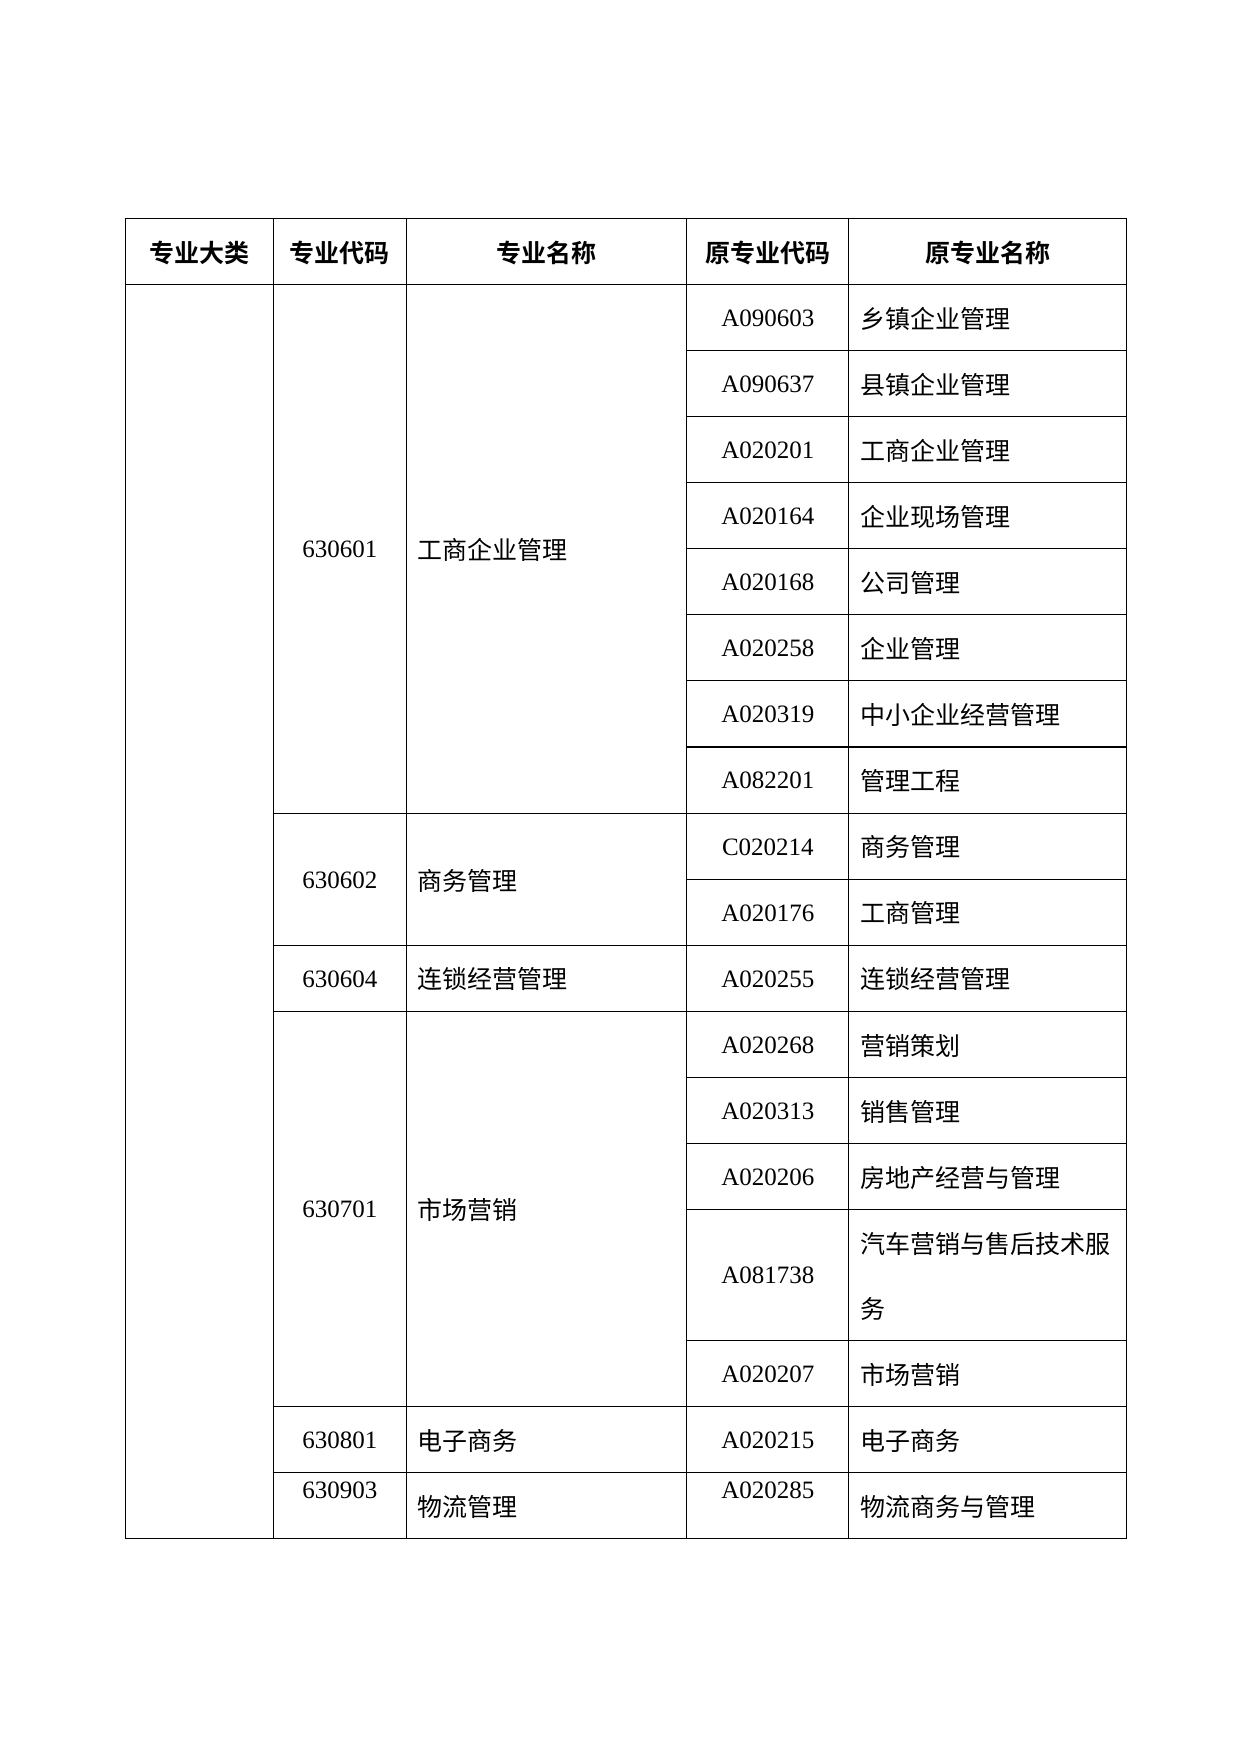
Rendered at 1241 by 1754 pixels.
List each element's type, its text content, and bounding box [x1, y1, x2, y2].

table_cell A020285 [687, 1473, 848, 1538]
table_cell 工商管理 [849, 880, 1126, 944]
table_cell 市场营销 [849, 1341, 1126, 1406]
table_cell 工商企业管理 [849, 417, 1126, 482]
table_cell 630903 [274, 1473, 406, 1538]
table_cell 市场营销 [407, 1012, 686, 1406]
table_header 专业代码 [274, 219, 406, 284]
table_cell 630602 [274, 814, 406, 944]
table_cell A020168 [687, 549, 848, 614]
table_cell 销售管理 [849, 1078, 1126, 1143]
table_header 原专业名称 [849, 219, 1126, 284]
table_cell 乡镇企业管理 [849, 285, 1126, 350]
table_cell 管理工程 [849, 748, 1126, 812]
table_cell 企业管理 [849, 615, 1126, 680]
table_cell A020215 [687, 1407, 848, 1472]
table_cell A020255 [687, 946, 848, 1011]
table_cell A020206 [687, 1144, 848, 1209]
table_cell 连锁经营管理 [849, 946, 1126, 1011]
table_cell 中小企业经营管理 [849, 681, 1126, 746]
table_cell A020268 [687, 1012, 848, 1077]
table_cell 商务管理 [407, 814, 686, 944]
table_cell 县镇企业管理 [849, 351, 1126, 416]
table_cell 630604 [274, 946, 406, 1011]
table_cell A020319 [687, 681, 848, 746]
table_cell 商务管理 [849, 814, 1126, 878]
table_cell A020313 [687, 1078, 848, 1143]
table_cell A020164 [687, 483, 848, 548]
table_cell 物流管理 [407, 1473, 686, 1538]
table_cell A020201 [687, 417, 848, 482]
table_cell A020258 [687, 615, 848, 680]
table_cell 电子商务 [849, 1407, 1126, 1472]
table_cell A081738 [687, 1210, 848, 1340]
table_header 原专业代码 [687, 219, 848, 284]
table_cell 物流商务与管理 [849, 1473, 1126, 1538]
table_cell 企业现场管理 [849, 483, 1126, 548]
table_cell A020207 [687, 1341, 848, 1406]
table_cell 630701 [274, 1012, 406, 1406]
table_cell 电子商务 [407, 1407, 686, 1472]
table_header 专业名称 [407, 219, 686, 284]
table_cell 连锁经营管理 [407, 946, 686, 1011]
table_cell 630601 [274, 285, 406, 812]
table_cell 工商企业管理 [407, 285, 686, 812]
table_cell 房地产经营与管理 [849, 1144, 1126, 1209]
table_header 专业大类 [126, 219, 273, 284]
table_cell A090603 [687, 285, 848, 350]
table_cell 公司管理 [849, 549, 1126, 614]
table_cell A090637 [687, 351, 848, 416]
table_cell 汽车营销与售后技术服务 [849, 1210, 1126, 1340]
table_cell A082201 [687, 748, 848, 812]
table_cell 630801 [274, 1407, 406, 1472]
table_cell A020176 [687, 880, 848, 944]
table_cell C020214 [687, 814, 848, 878]
table_cell 营销策划 [849, 1012, 1126, 1077]
